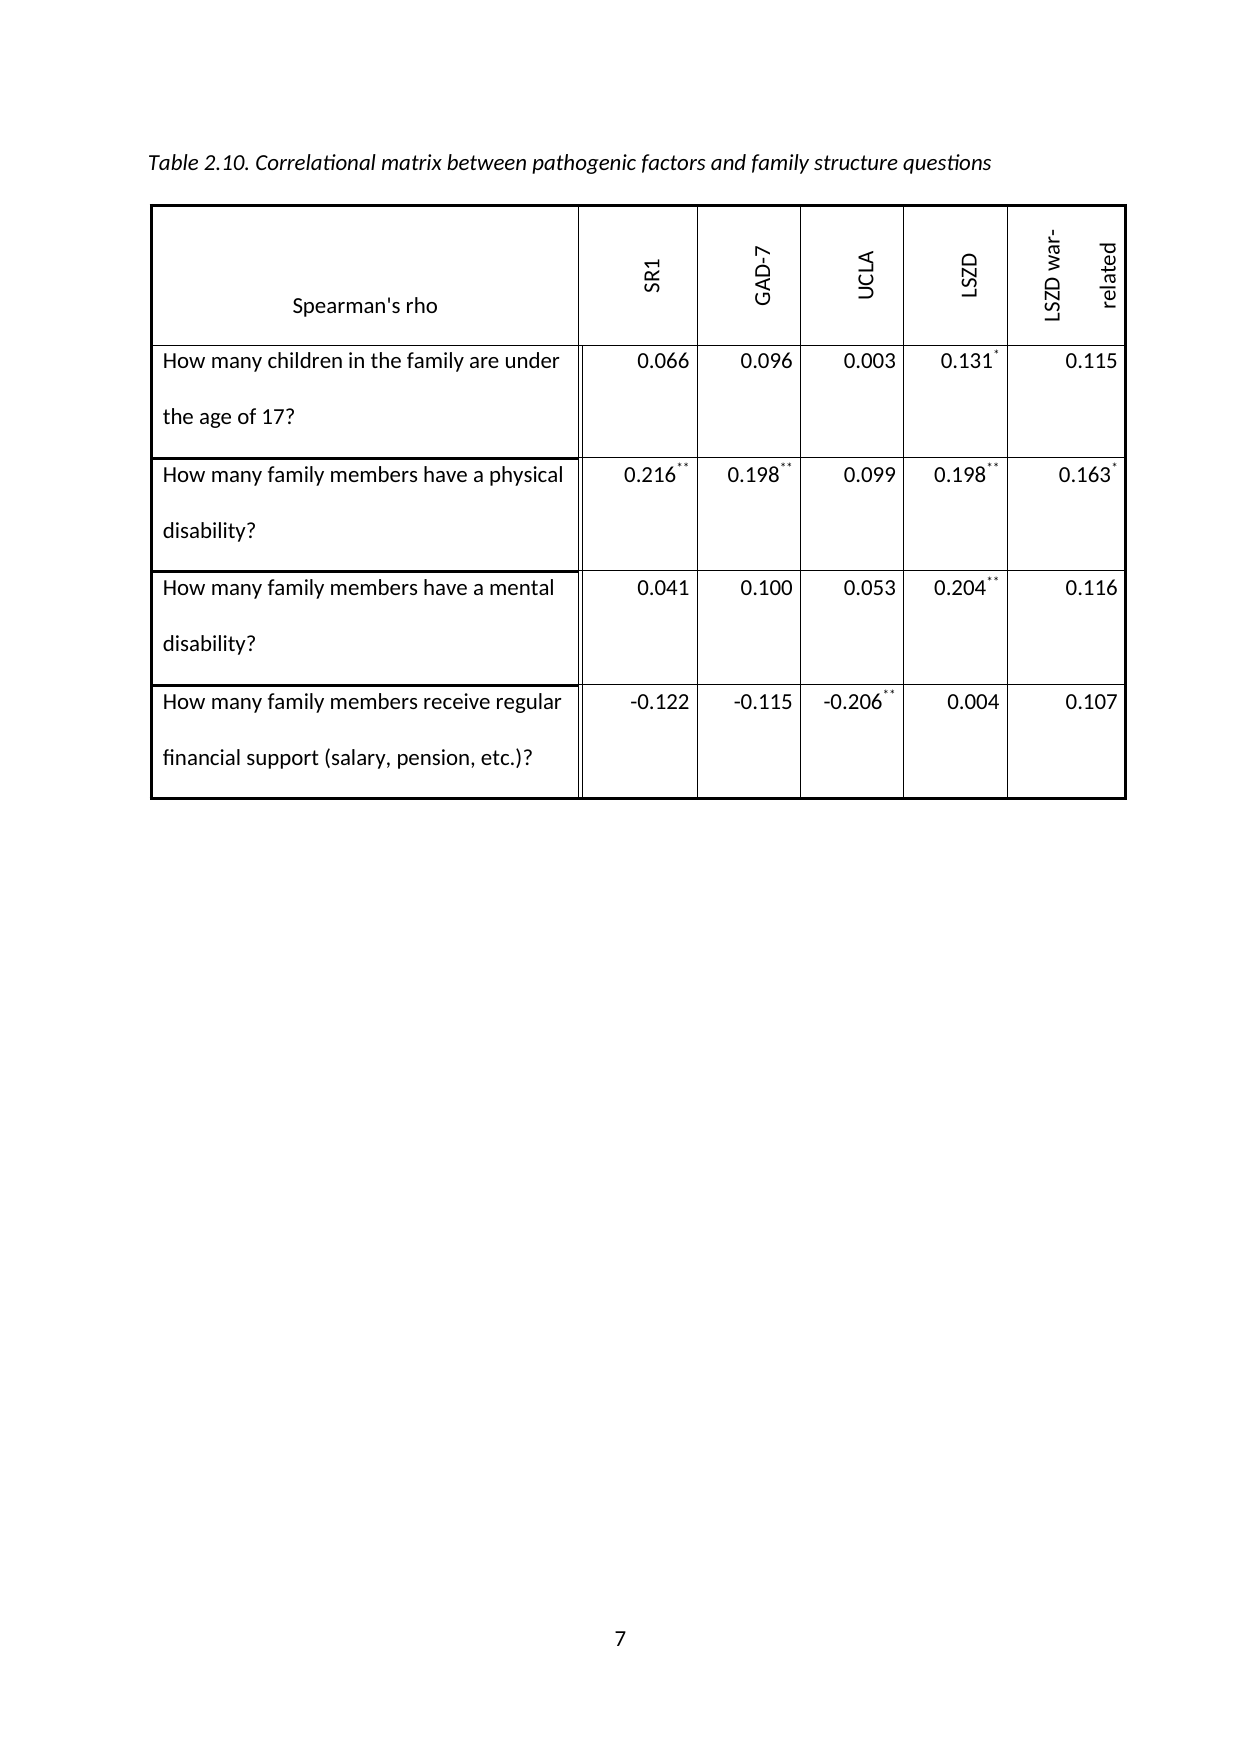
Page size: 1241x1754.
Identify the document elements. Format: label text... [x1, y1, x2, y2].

table_cell How many children in the family are under the age of 17? [155, 346, 578, 457]
table_cell 0.099 [801, 458, 903, 570]
table_cell 0.198** [904, 458, 1007, 570]
table_header LSZD war-related [1008, 207, 1124, 345]
table_cell 0.204** [904, 571, 1007, 684]
table_cell -0.122 [583, 685, 697, 797]
table_header GAD-7 [698, 207, 800, 345]
table_cell 0.131* [904, 346, 1007, 457]
table_cell 0.004 [904, 685, 1007, 797]
list Table 2.10. Correlational matrix between pathogenic factors and family structure questions [148, 148, 1093, 176]
table_cell How many family members receive regular financial support (salary, pension, etc.)? [155, 687, 578, 797]
table_cell 0.116 [1008, 571, 1124, 684]
table_cell 0.100 [698, 571, 800, 684]
table_cell 0.041 [583, 571, 697, 684]
table_cell How many family members have a mental disability? [155, 573, 578, 684]
table_cell 0.003 [801, 346, 903, 457]
table_cell -0.115 [698, 685, 800, 797]
table_cell How many family members have a physical disability? [155, 460, 578, 570]
table_header UCLA [801, 207, 903, 345]
table_header LSZD [904, 207, 1007, 345]
table_header Spearman's rho [153, 207, 578, 345]
table_header SR1 [579, 207, 697, 345]
table_cell -0.206** [801, 685, 903, 797]
table_cell 0.115 [1008, 346, 1124, 457]
table_cell 0.066 [583, 346, 697, 457]
table_cell 0.216** [583, 458, 697, 570]
table_cell 0.096 [698, 346, 800, 457]
table_cell 0.198** [698, 458, 800, 570]
table_cell 0.107 [1008, 685, 1124, 797]
table_cell 0.163* [1008, 458, 1124, 570]
table_cell 0.053 [801, 571, 903, 684]
